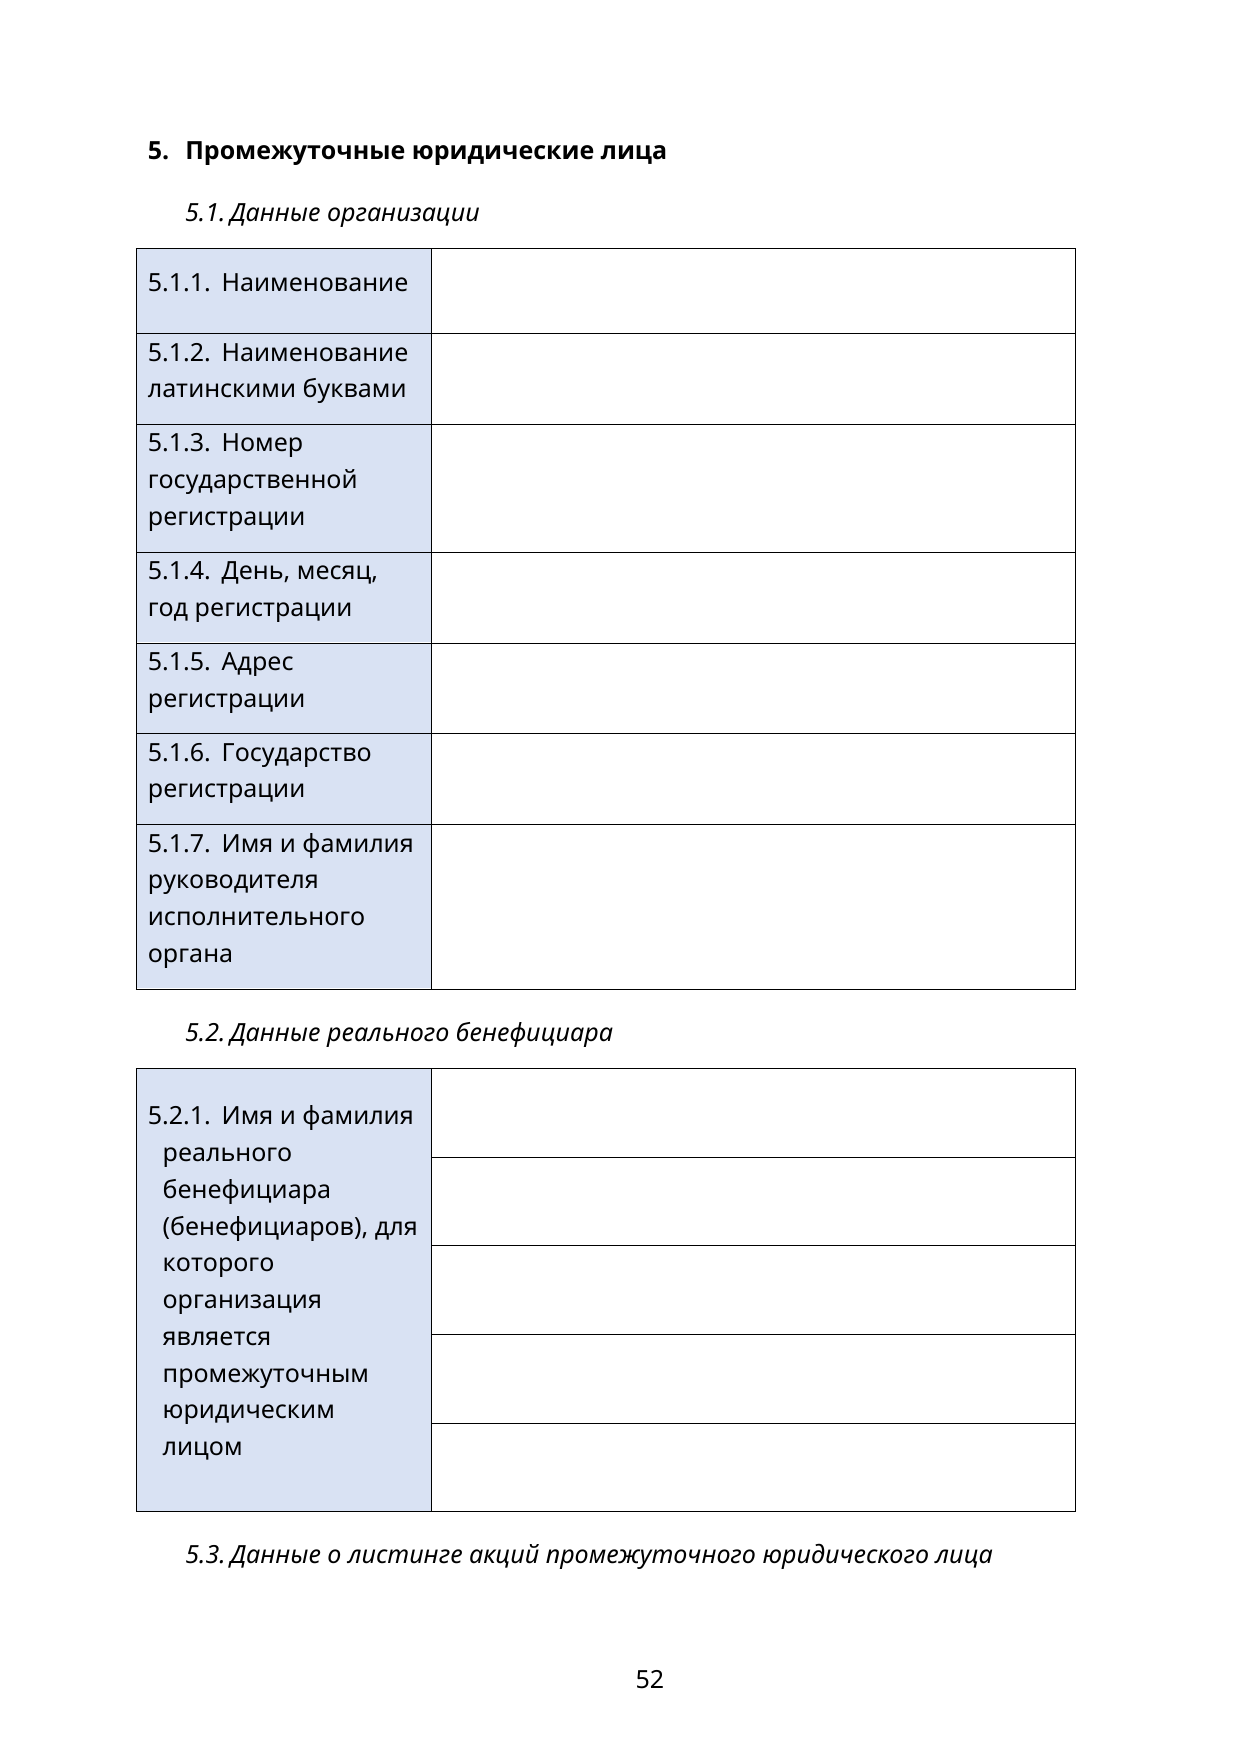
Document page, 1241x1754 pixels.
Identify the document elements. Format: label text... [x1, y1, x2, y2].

table_cell [432, 1424, 1075, 1511]
table_cell Имя и фамилия руководителя исполнительного органа [137, 825, 431, 988]
list Данные организации [185, 195, 1152, 229]
table_cell [432, 553, 1075, 642]
table_cell Наименование латинскими буквами [137, 334, 431, 424]
list Промежуточные юридические лица [148, 133, 1152, 167]
table_header Имя и фамилия реального бенефициара (бенефициаров), для которого организация является промежуточным юридическим лицом [137, 1069, 431, 1511]
table_cell Номер государственной регистрации [137, 425, 431, 552]
table_cell [432, 425, 1075, 552]
table_cell [432, 734, 1075, 824]
table_cell [432, 1335, 1075, 1422]
list Данные о листинге акций промежуточного юридического лица [185, 1537, 1152, 1571]
table_cell [432, 825, 1075, 988]
table_cell [432, 644, 1075, 733]
table_header [432, 249, 1075, 333]
table_cell День, месяц, год регистрации [137, 553, 431, 642]
table_cell Государство регистрации [137, 734, 431, 824]
list Данные реального бенефициара [185, 1014, 1152, 1049]
table_cell Адрес регистрации [137, 644, 431, 733]
table_cell [432, 1246, 1075, 1334]
table_cell [432, 334, 1075, 424]
table_header [432, 1069, 1075, 1157]
table_cell [432, 1158, 1075, 1245]
table_header Наименование [137, 249, 431, 333]
